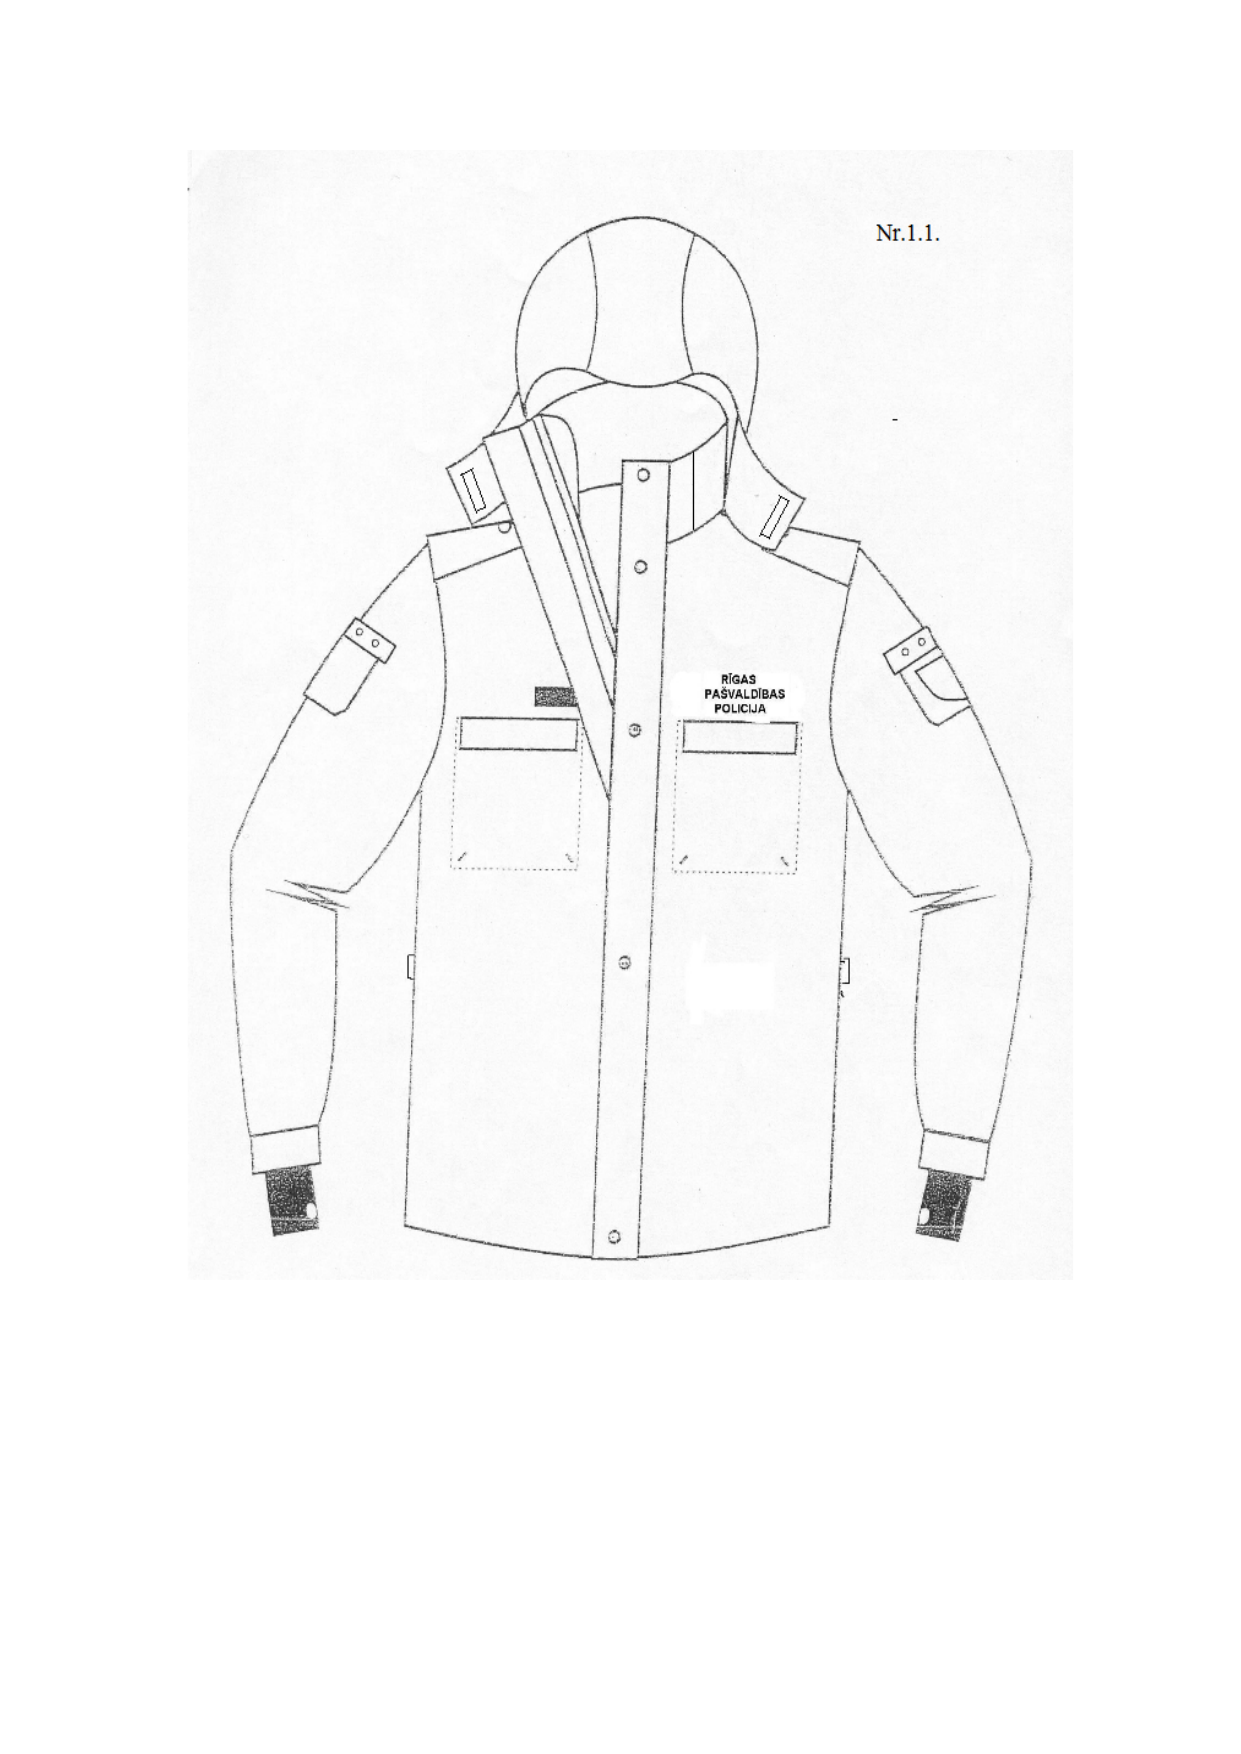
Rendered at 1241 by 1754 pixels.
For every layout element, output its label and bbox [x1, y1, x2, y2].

picture [187, 150, 1074, 1280]
